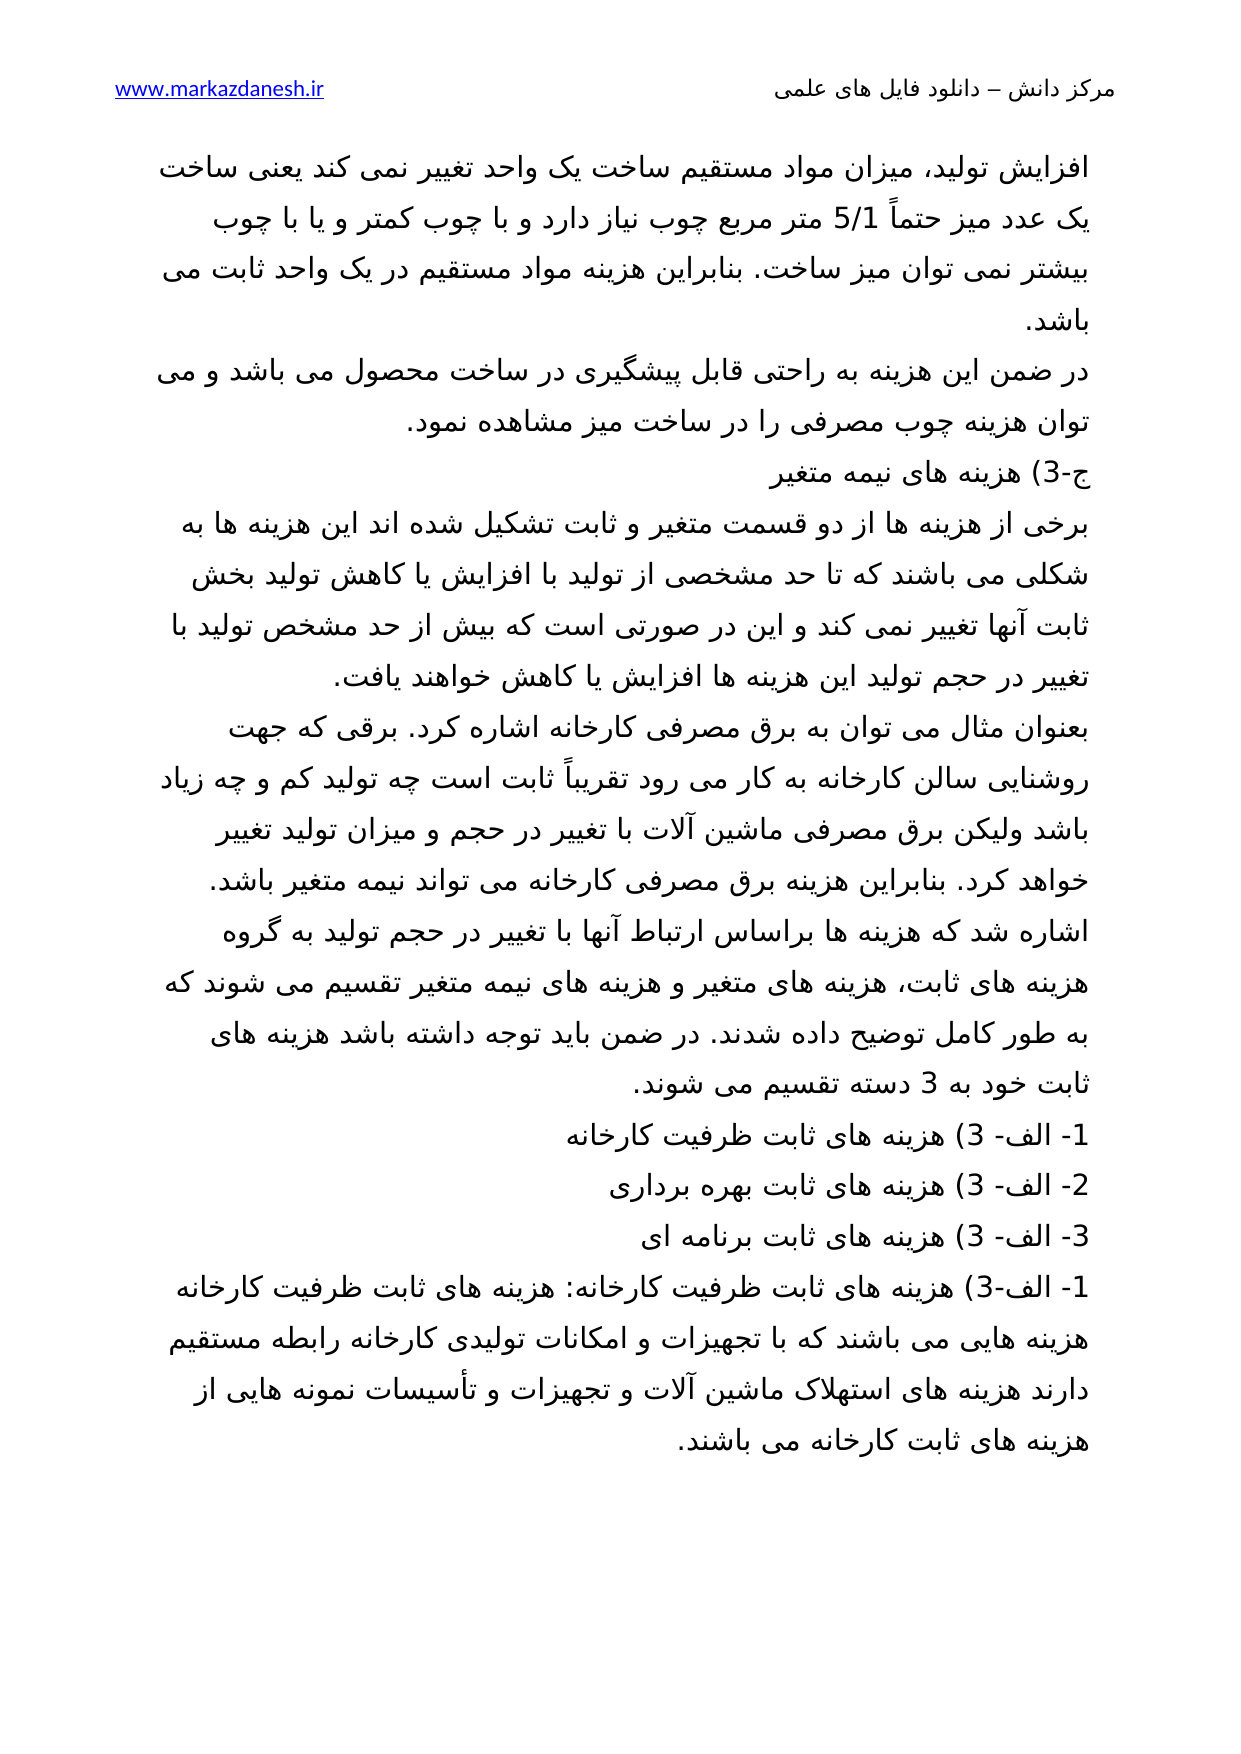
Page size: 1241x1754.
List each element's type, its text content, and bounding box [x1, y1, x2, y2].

text ج-3) هزینه های نیمه متغیر [150, 456, 1090, 489]
text 1- الف- 3) هزینه های ثابت ظرفیت کارخانه [150, 1118, 1090, 1152]
text بعنوان مثال می توان به برق مصرفی کارخانه اشاره کرد. برقی که جهت روشنایی سالن کارخانه به کار می رود تقریباً ثابت است چه تولید کم و چه زیاد باشد ولیکن برق مصرفی ماشین آلات با تغییر در حجم و میزان تولید تغییر خواهد کرد. بنابراین هزینه برق مصرفی کارخانه می تواند نیمه متغیر باشد. [150, 710, 1090, 897]
text در ضمن این هزینه به راحتی قابل پیشگیری در ساخت محصول می باشد و می توان هزینه چوب مصرفی را در ساخت میز مشاهده نمود. [150, 354, 1090, 439]
text اشاره شد که هزینه ها براساس ارتباط آنها با تغییر در حجم تولید به گروه هزینه های ثابت، هزینه های متغیر و هزینه های نیمه متغیر تقسیم می شوند که به طور کامل توضیح داده شدند. در ضمن باید توجه داشته باشد هزینه های ثابت خود به 3 دسته تقسیم می شوند. [150, 914, 1090, 1101]
text برخی از هزینه ها از دو قسمت متغیر و ثابت تشکیل شده اند این هزینه ها به شکلی می باشند که تا حد مشخصی از تولید با افزایش یا کاهش تولید بخش ثابت آنها تغییر نمی کند و این در صورتی است که بیش از حد مشخص تولید با تغییر در حجم تولید این هزینه ها افزایش یا کاهش خواهند یافت. [150, 507, 1090, 693]
text 1- الف-3) هزینه های ثابت ظرفیت کارخانه: هزینه های ثابت ظرفیت کارخانه هزینه هایی می باشند که با تجهیزات و امکانات تولیدی کارخانه رابطه مستقیم دارند هزینه های استهلاک ماشین آلات و تجهیزات و تأسیسات نمونه هایی از هزینه های ثابت کارخانه می باشند. [150, 1271, 1090, 1457]
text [150, 150, 1090, 337]
text 2- الف- 3) هزینه های ثابت بهره برداری [150, 1169, 1090, 1203]
text 3- الف- 3) هزینه های ثابت برنامه ای [150, 1220, 1090, 1254]
